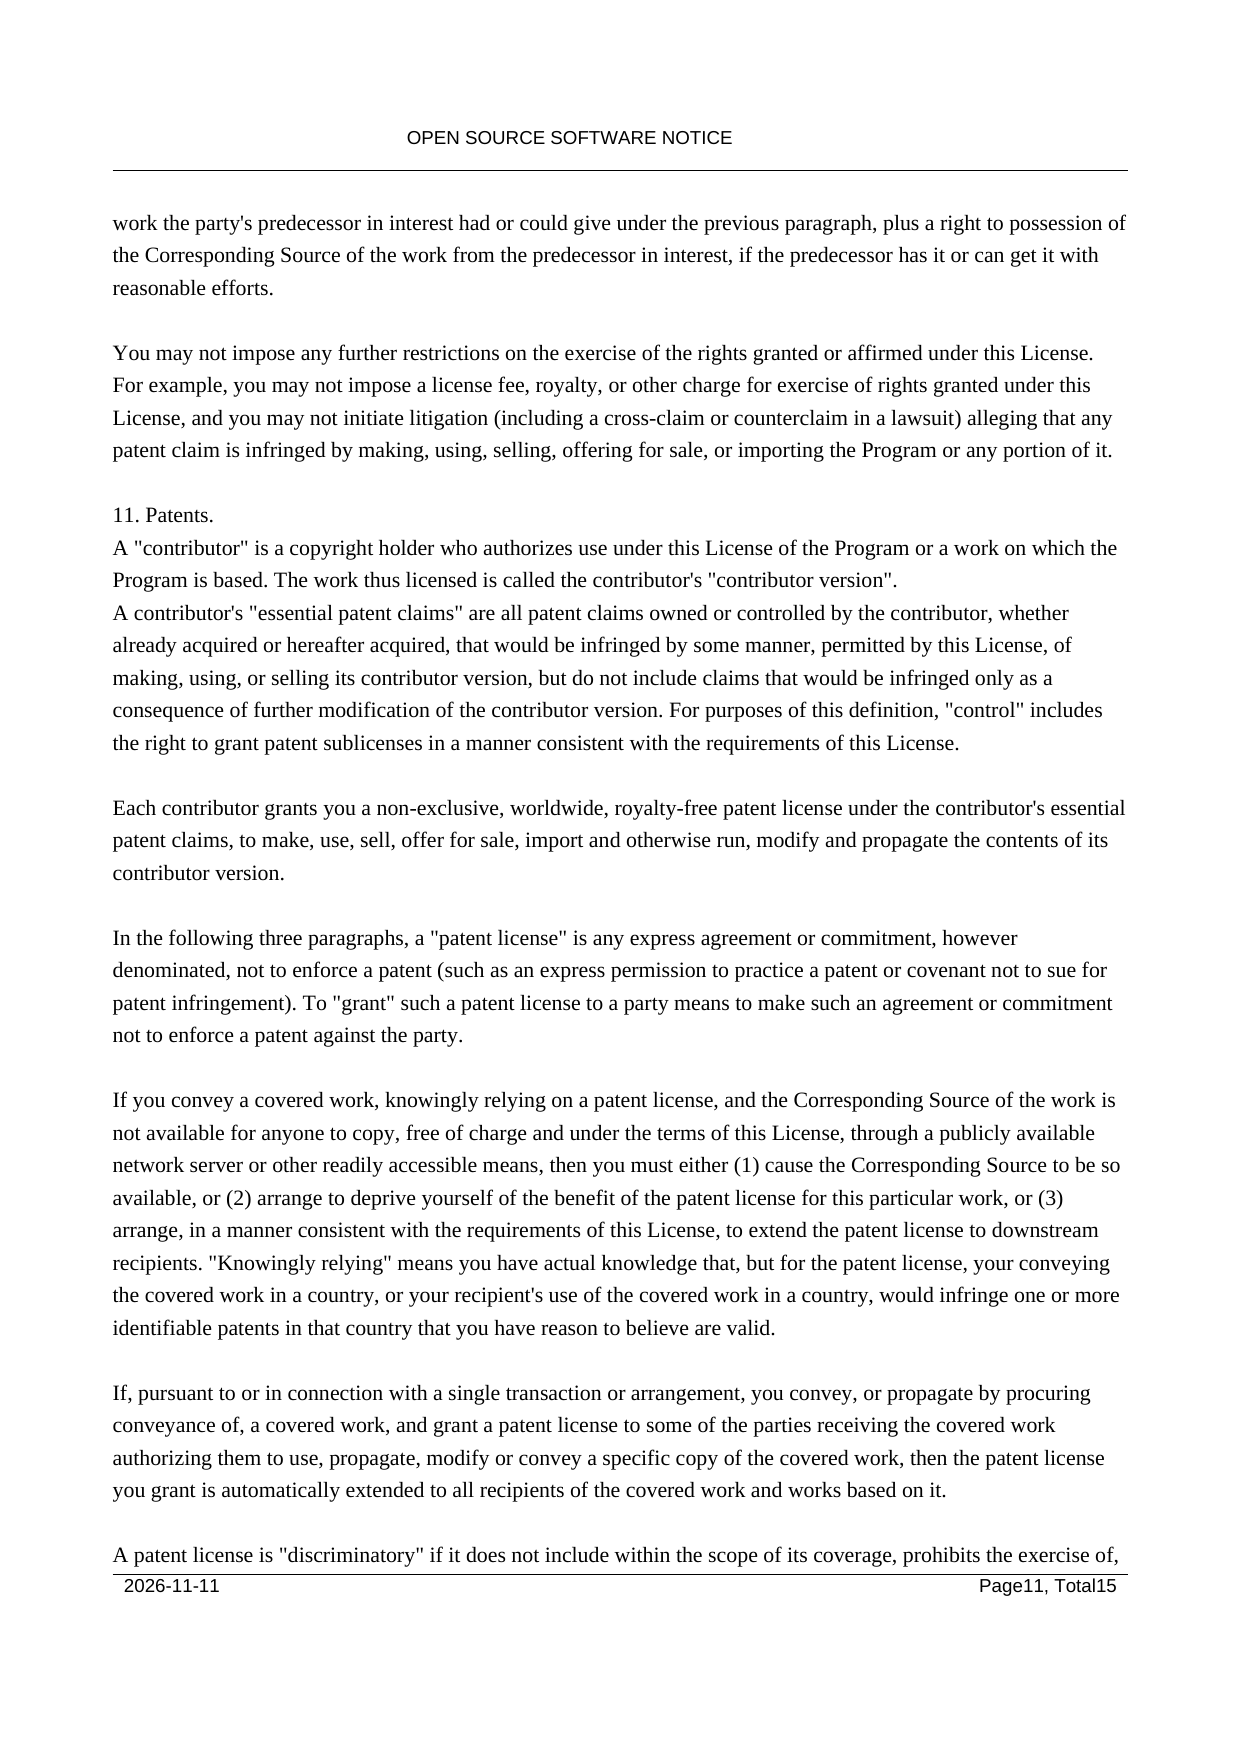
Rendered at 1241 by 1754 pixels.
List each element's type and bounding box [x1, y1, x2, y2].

text [112, 206, 1128, 1571]
